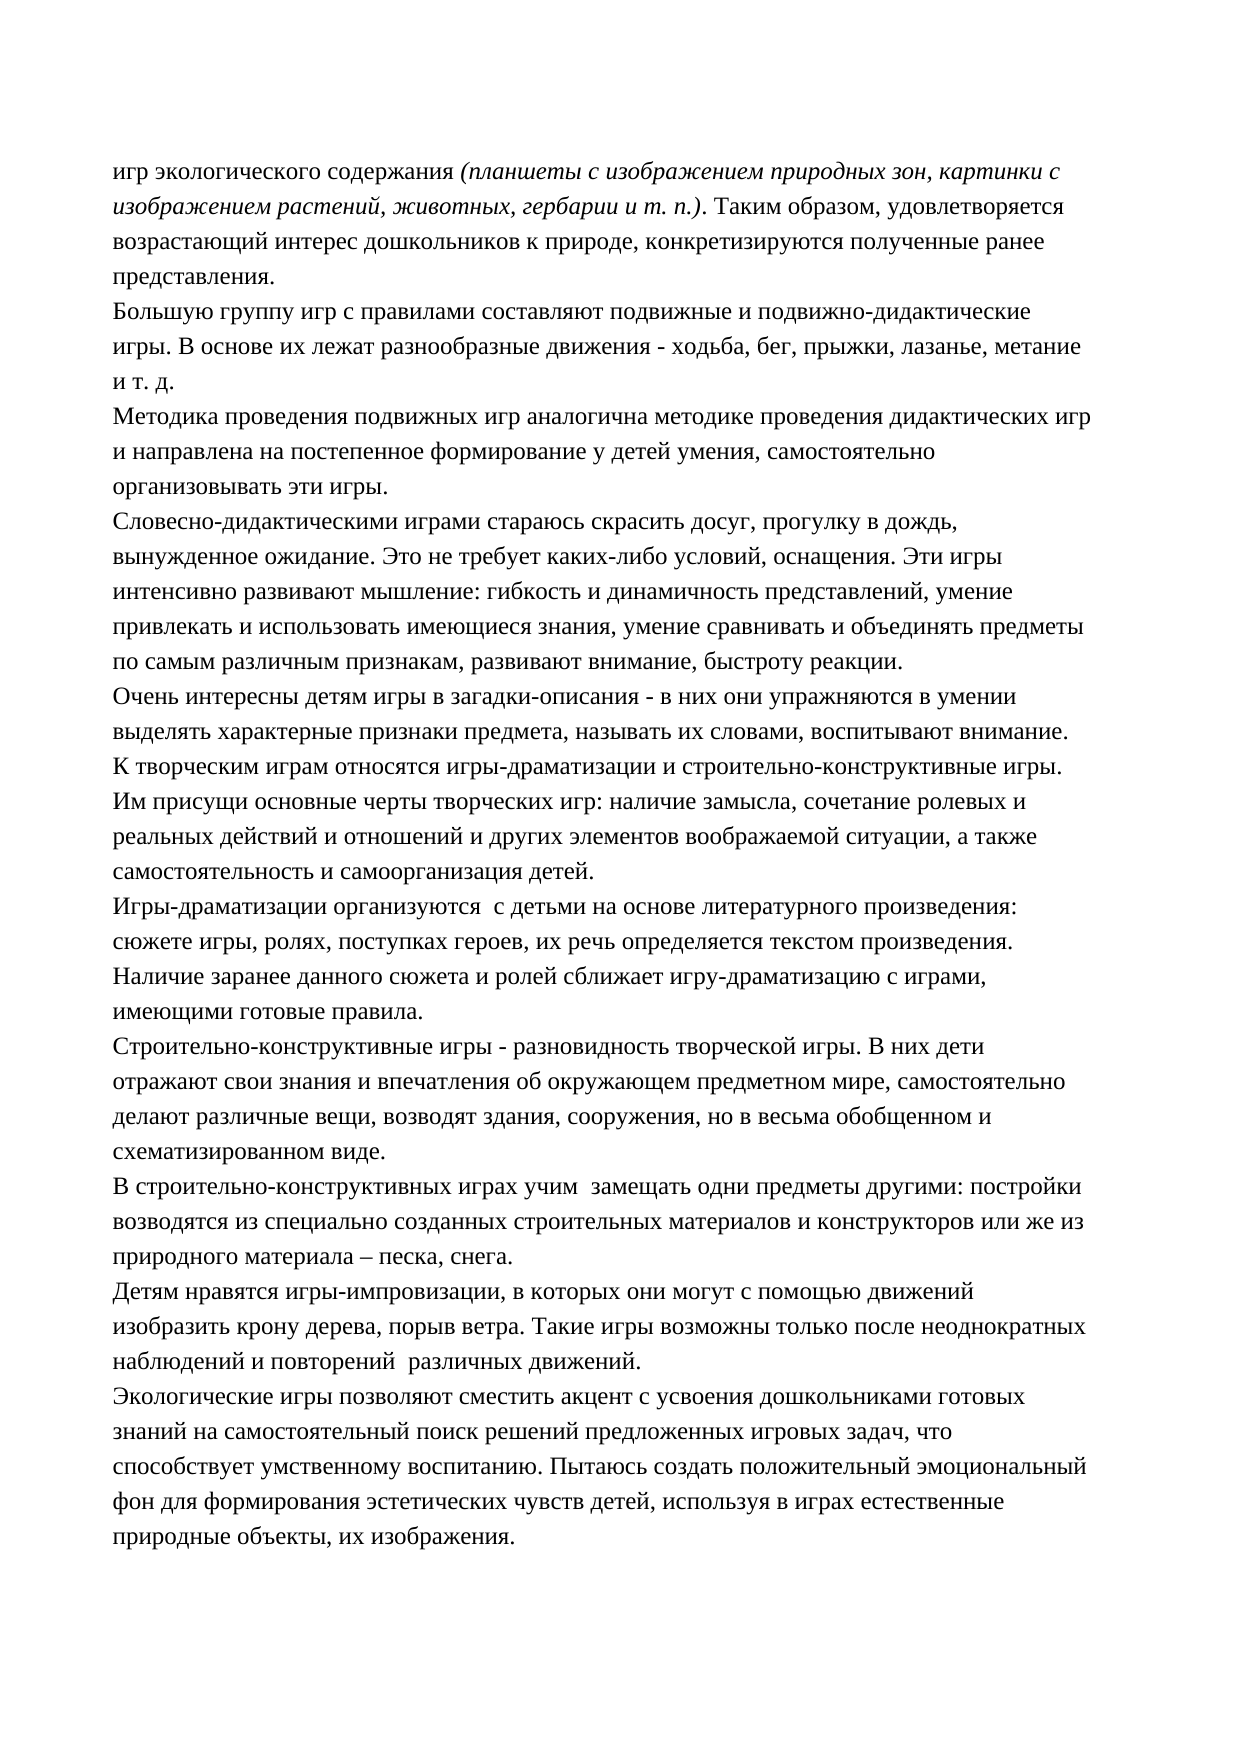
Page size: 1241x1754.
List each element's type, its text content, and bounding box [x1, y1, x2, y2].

text К творческим играм относятся игры-драматизации и строительно-конструктивные игры. Им присущи основные черты творческих игр: наличие замысла, сочетание ролевых и реальных действий и отношений и других элементов воображаемой ситуации, а также самостоятельность и самоорганизация детей. [112, 745, 1093, 885]
text Детям нравятся игры-импровизации, в которых они могут с помощью движений изобразить крону дерева, порыв ветра. Такие игры возможны только после неоднократных наблюдений и повторений различных движений. [112, 1270, 1093, 1375]
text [112, 150, 1093, 290]
text Игры-драматизации организуются с детьми на основе литературного произведения: сюжете игры, ролях, поступках героев, их речь определяется текстом произведения. Наличие заранее данного сюжета и ролей сближает игру-драматизацию с играми, имеющими готовые правила. [112, 885, 1093, 1025]
text Методика проведения подвижных игр аналогична методике проведения дидактических игр и направлена на постепенное формирование у детей умения, самостоятельно организовывать эти игры. [112, 395, 1093, 500]
text Словесно-дидактическими играми стараюсь скрасить досуг, прогулку в дождь, вынужденное ожидание. Это не требует каких-либо условий, оснащения. Эти игры интенсивно развивают мышление: гибкость и динамичность представлений, умение привлекать и использовать имеющиеся знания, умение сравнивать и объединять предметы по самым различным признакам, развивают внимание, быстроту реакции. [112, 500, 1093, 675]
text Экологические игры позволяют сместить акцент с усвоения дошкольниками готовых знаний на самостоятельный поиск решений предложенных игровых задач, что способствует умственному воспитанию. Пытаюсь создать положительный эмоциональный фон для формирования эстетических чувств детей, используя в играх естественные природные объекты, их изображения. [112, 1375, 1093, 1550]
text Большую группу игр с правилами составляют подвижные и подвижно-дидактические игры. В основе их лежат разнообразные движения - ходьба, бег, прыжки, лазанье, метание и т. д. [112, 290, 1093, 395]
text Очень интересны детям игры в загадки-описания - в них они упражняются в умении выделять характерные признаки предмета, называть их словами, воспитывают внимание. [112, 675, 1093, 745]
text В строительно-конструктивных играх учим замещать одни предметы другими: постройки возводятся из специально созданных строительных материалов и конструкторов или же из природного материала – пecкa, снега. [112, 1165, 1093, 1270]
text Строительно-конструктивные игры - разновидность творческой игры. В них дети отражают свои знания и впечатления об окружающем предметном мире, самостоятельно делают различные вещи, возводят здания, сооружения, но в весьма обобщенном и схематизированном виде. [112, 1025, 1093, 1165]
